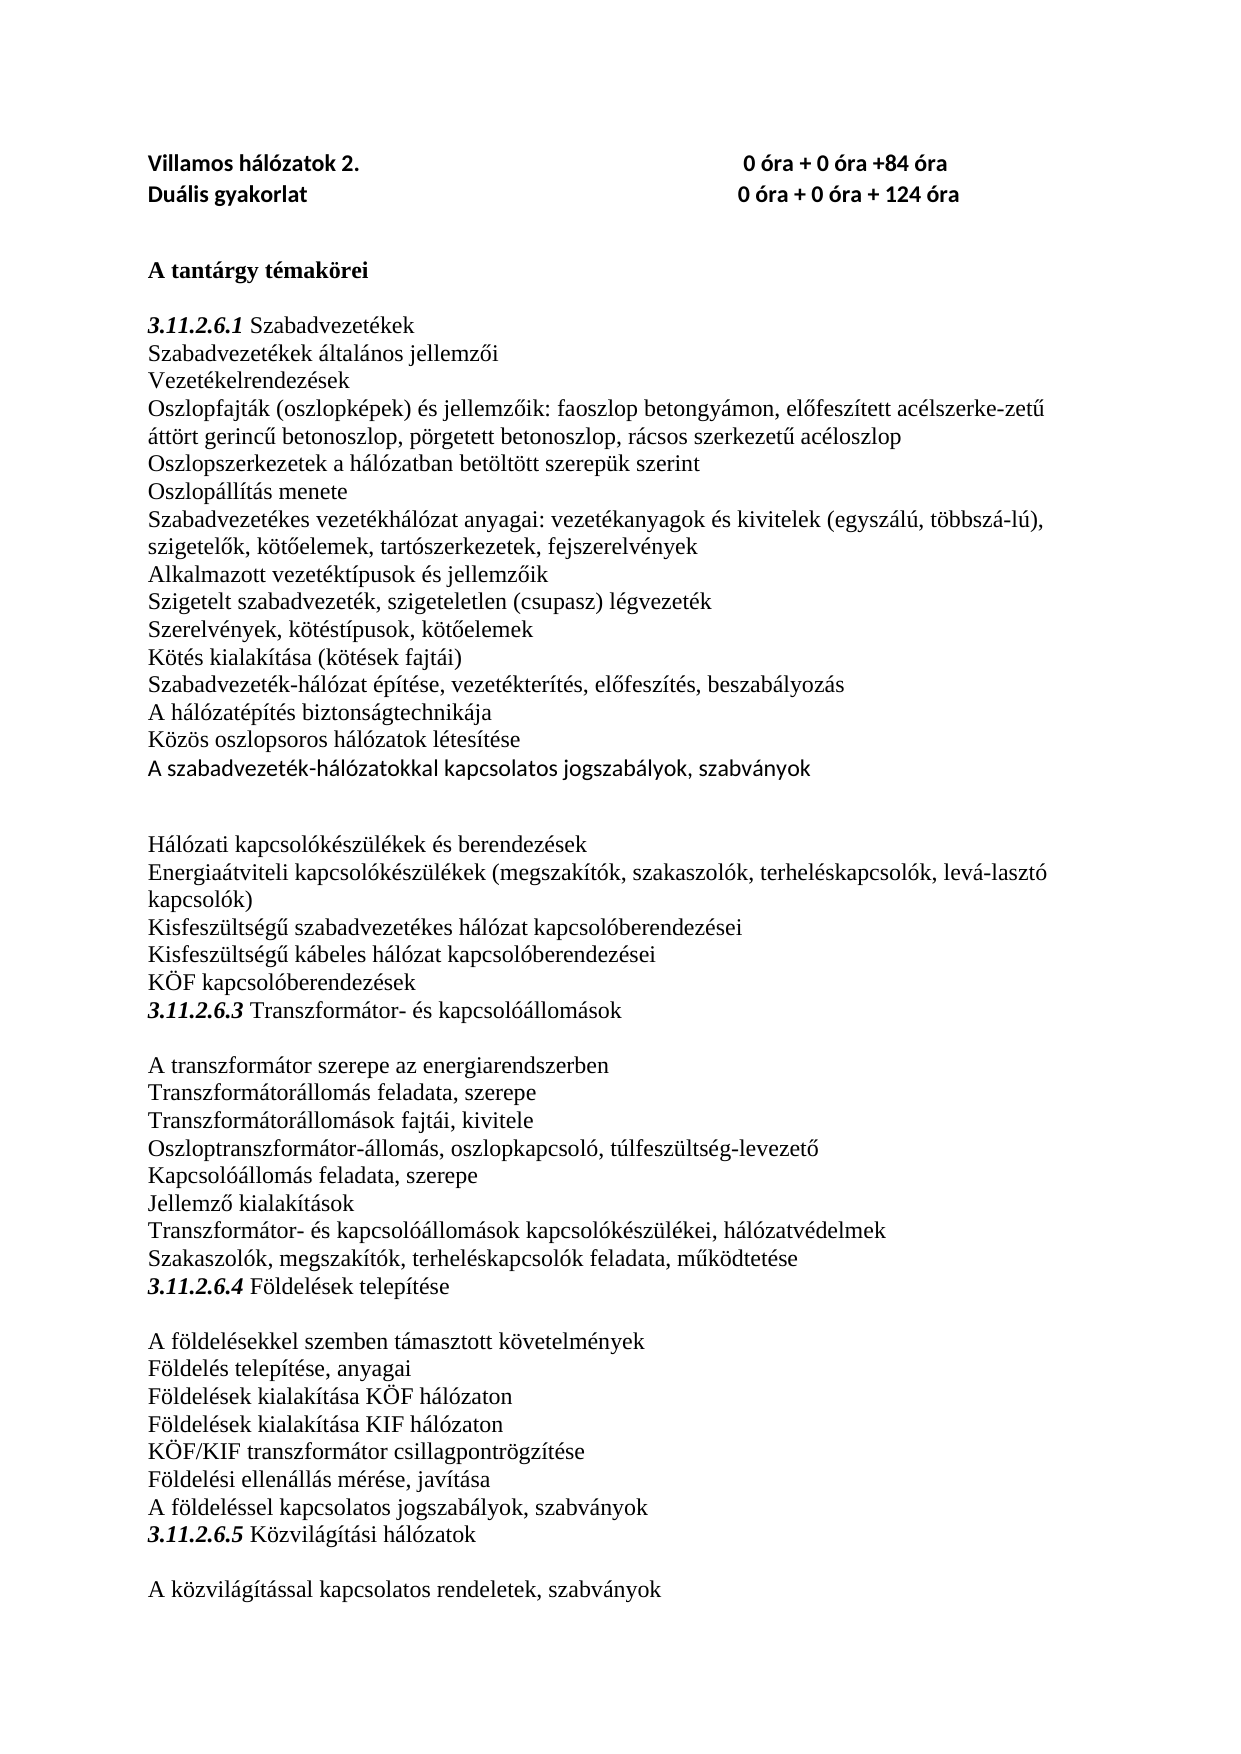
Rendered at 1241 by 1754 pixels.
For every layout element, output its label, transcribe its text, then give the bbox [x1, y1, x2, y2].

text Közös oszlopsoros hálózatok létesítése [148, 725, 1093, 753]
text Kötés kialakítása (kötések fajtái) [148, 643, 1093, 670]
text A szabadvezeték-hálózatokkal kapcsolatos jogszabályok, szabványok [148, 753, 1093, 782]
text Szigetelt szabadvezeték, szigeteletlen (csupasz) légvezeték [148, 587, 1093, 615]
text A földelésekkel szemben támasztott követelmények [148, 1327, 1093, 1354]
text KÖF/KIF transzformátor csillagpontrögzítése [148, 1437, 1093, 1465]
text Földelési ellenállás mérése, javítása [148, 1465, 1093, 1492]
text Villamos hálózatok 2. 0 óra + 0 óra +84 óra Duális gyakorlat 0 óra + 0 óra + 124 óra [148, 148, 1093, 208]
text 3.11.2.6.1 Szabadvezetékek [148, 311, 1093, 339]
text Vezetékelrendezések [148, 367, 1093, 394]
text Kisfeszültségű szabadvezetékes hálózat kapcsolóberendezései [148, 913, 1093, 940]
text Oszlopfajták (oszlopképek) és jellemzőik: faoszlop betongyámon, előfeszített acélszerke-zetű áttört gerincű betonoszlop, pörgetett betonoszlop, rácsos szerkezetű acéloszlop [148, 394, 1093, 449]
text Szerelvények, kötéstípusok, kötőelemek [148, 615, 1093, 643]
text Szabadvezetékes vezetékhálózat anyagai: vezetékanyagok és kivitelek (egyszálú, többszá-lú), szigetelők, kötőelemek, tartószerkezetek, fejszerelvények [148, 504, 1093, 560]
text Alkalmazott vezetéktípusok és jellemzőik [148, 560, 1093, 587]
text Hálózati kapcsolókészülékek és berendezések [148, 830, 1093, 858]
text Transzformátorállomások fajtái, kivitele [148, 1106, 1093, 1134]
text 3.11.2.6.4 Földelések telepítése [148, 1272, 1093, 1299]
text Szakaszolók, megszakítók, terheléskapcsolók feladata, működtetése [148, 1244, 1093, 1272]
text A transzformátor szerepe az energiarendszerben [148, 1051, 1093, 1078]
text KÖF kapcsolóberendezések [148, 968, 1093, 996]
text Energiaátviteli kapcsolókészülékek (megszakítók, szakaszolók, terheléskapcsolók, levá-lasztó kapcsolók) [148, 858, 1093, 913]
text A földeléssel kapcsolatos jogszabályok, szabványok [148, 1492, 1093, 1520]
text Transzformátor- és kapcsolóállomások kapcsolókészülékei, hálózatvédelmek [148, 1216, 1093, 1244]
text Földelések kialakítása KIF hálózaton [148, 1410, 1093, 1437]
text 3.11.2.6.3 Transzformátor- és kapcsolóállomások [148, 996, 1093, 1023]
text Oszlopállítás menete [148, 477, 1093, 504]
text Kapcsolóállomás feladata, szerepe [148, 1161, 1093, 1189]
text Kisfeszültségű kábeles hálózat kapcsolóberendezései [148, 940, 1093, 968]
text Jellemző kialakítások [148, 1189, 1093, 1216]
text Szabadvezeték-hálózat építése, vezetékterítés, előfeszítés, beszabályozás [148, 670, 1093, 698]
text Transzformátorállomás feladata, szerepe [148, 1078, 1093, 1106]
text Oszlopszerkezetek a hálózatban betöltött szerepük szerint [148, 449, 1093, 477]
text A közvilágítással kapcsolatos rendeletek, szabványok [148, 1575, 1093, 1603]
text A hálózatépítés biztonságtechnikája [148, 698, 1093, 725]
text 3.11.2.6.5 Közvilágítási hálózatok [148, 1520, 1093, 1548]
text A tantárgy témakörei [148, 256, 1093, 284]
text Földelés telepítése, anyagai [148, 1354, 1093, 1382]
text Földelések kialakítása KÖF hálózaton [148, 1382, 1093, 1410]
text Szabadvezetékek általános jellemzői [148, 339, 1093, 367]
text Oszloptranszformátor-állomás, oszlopkapcsoló, túlfeszültség-levezető [148, 1134, 1093, 1161]
